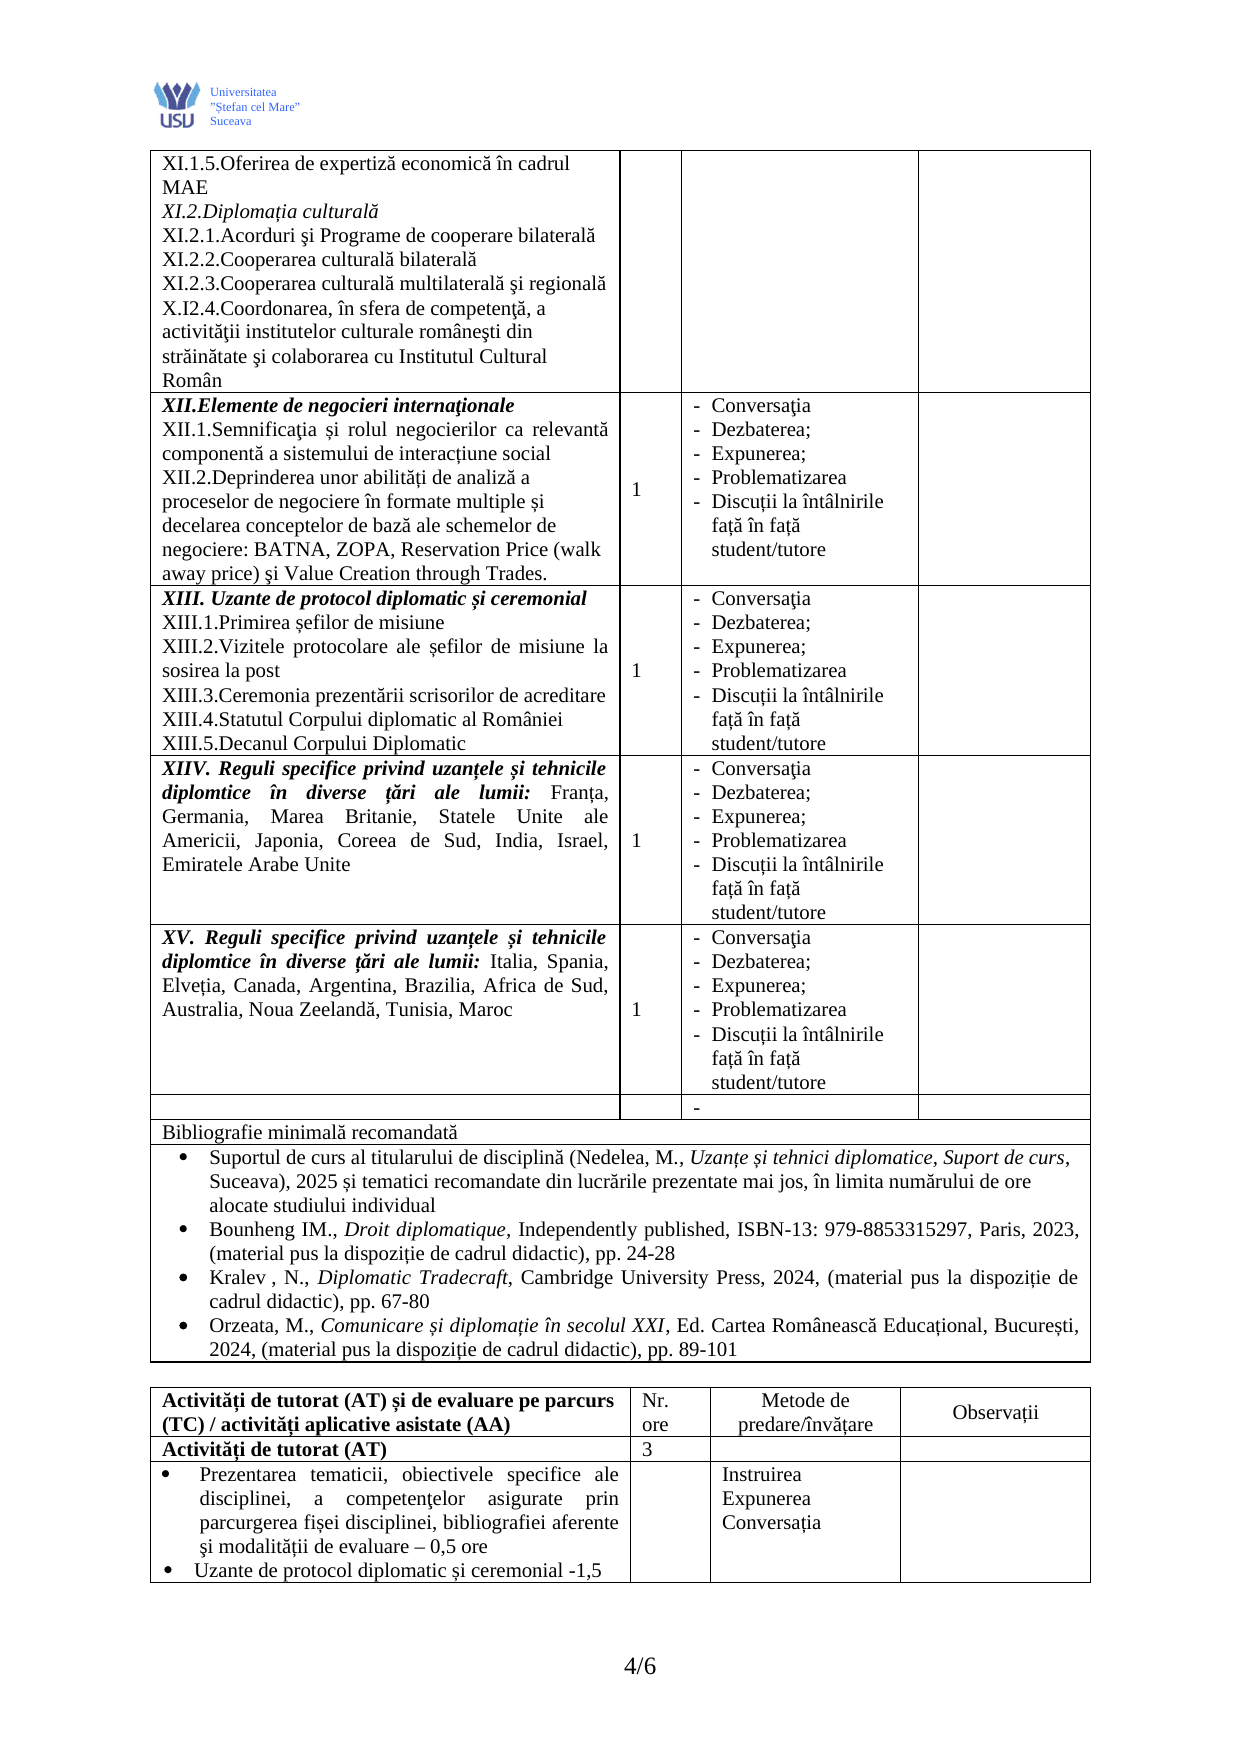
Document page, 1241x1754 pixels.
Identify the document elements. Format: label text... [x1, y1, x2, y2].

table_cell [901, 1437, 1090, 1461]
table_cell [919, 393, 1090, 585]
table_cell [901, 1462, 1090, 1582]
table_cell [151, 151, 619, 392]
table_cell [151, 1095, 619, 1119]
table_cell 1 [621, 925, 681, 1094]
table_cell [919, 925, 1090, 1094]
picture [150, 73, 203, 132]
table_cell XIIV. Reguli specifice privind uzanțele și tehnicile diplomtice în diverse țări ale lumii: Franța, Germania, Marea Britanie, Statele Unite ale Americii, Japonia, Coreea de Sud, India, Israel, Emiratele Arabe Unite [151, 756, 619, 924]
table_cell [711, 1462, 900, 1582]
table_header Activități de tutorat (AT) și de evaluare pe parcurs (TC) / activități aplicative asistate (AA) [151, 1388, 630, 1436]
table_cell XV. Reguli specifice privind uzanțele și tehnicile diplomtice în diverse țări ale lumii: Italia, Spania, Elveția, Canada, Argentina, Brazilia, Africa de Sud, Australia, Noua Zeelandă, Tunisia, Maroc [151, 925, 619, 1094]
table_cell [919, 151, 1090, 392]
table_cell 1 [621, 393, 681, 585]
table_cell Bibliografie minimală recomandată [151, 1120, 1090, 1144]
table_cell Conversaţia Dezbaterea; Expunerea; Problematizarea Discuții la întâlnirile față în față student/tutore [682, 756, 918, 924]
table_cell [919, 756, 1090, 924]
table_cell XII.Elemente de negocieri internaţionale XII.1.Semnificaţia și rolul negocierilor ca relevantă componentă a sistemului de interacțiune social XII.2.Deprinderea unor abilități de analiză a proceselor de negociere în formate multiple și decelarea conceptelor de bază ale schemelor de negociere: BATNA, ZOPA, Reservation Price (walk away price) şi Value Creation through Trades. [151, 393, 619, 585]
table_cell Suportul de curs al titularului de disciplină (Nedelea, M., Uzanțe și tehnici diplomatice, Suport de curs, Suceava), 2025 și tematici recomandate din lucrările prezentate mai jos, în limita numărului de ore alocate studiului individual Bounheng IM., Droit diplomatique, Independently published, ISBN-13‏: ‎979-8853315297, Paris, 2023, (material pus la dispoziție de cadrul didactic), pp. 24-28 Kralev , N., Diplomatic Tradecraft, Cambridge University Press, 2024, (material pus la dispoziție de cadrul didactic), pp. 67-80 Orzeata, M., Comunicare și diplomație în secolul XXI, Ed. Cartea Românească Educațional, București, 2024, (material pus la dispoziție de cadrul didactic), pp. 89-101 [151, 1145, 1090, 1361]
table_cell [631, 1462, 710, 1582]
table_cell [621, 1095, 681, 1119]
table_cell 1 [621, 756, 681, 924]
table_header Nr. ore [631, 1388, 710, 1436]
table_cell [682, 151, 918, 392]
table_cell Conversaţia Dezbaterea; Expunerea; Problematizarea Discuții la întâlnirile față în față student/tutore [682, 925, 918, 1094]
table_cell Conversaţia Dezbaterea; Expunerea; Problematizarea Discuții la întâlnirile față în față student/tutore [682, 586, 918, 755]
table_cell Activități de tutorat (AT) [151, 1437, 630, 1461]
table_cell XIII. Uzante de protocol diplomatic și ceremonial XIII.1.Primirea șefilor de misiune XIII.2.Vizitele protocolare ale șefilor de misiune la sosirea la post XIII.3.Ceremonia prezentării scrisorilor de acreditare XIII.4.Statutul Corpului diplomatic al României XIII.5.Decanul Corpului Diplomatic [151, 586, 619, 755]
table_cell [919, 586, 1090, 755]
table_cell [151, 1462, 630, 1582]
table_cell [682, 1095, 918, 1119]
table_header Observații [901, 1388, 1090, 1436]
table_cell [919, 1095, 1090, 1119]
table_cell 1 [621, 586, 681, 755]
table_header Metode de predare/învățare [711, 1388, 900, 1436]
table_cell 3 [631, 1437, 710, 1461]
table_cell [711, 1437, 900, 1461]
table_cell 2 [621, 151, 681, 392]
table_cell Conversaţia Dezbaterea; Expunerea; Problematizarea Discuții la întâlnirile față în față student/tutore [682, 393, 918, 585]
